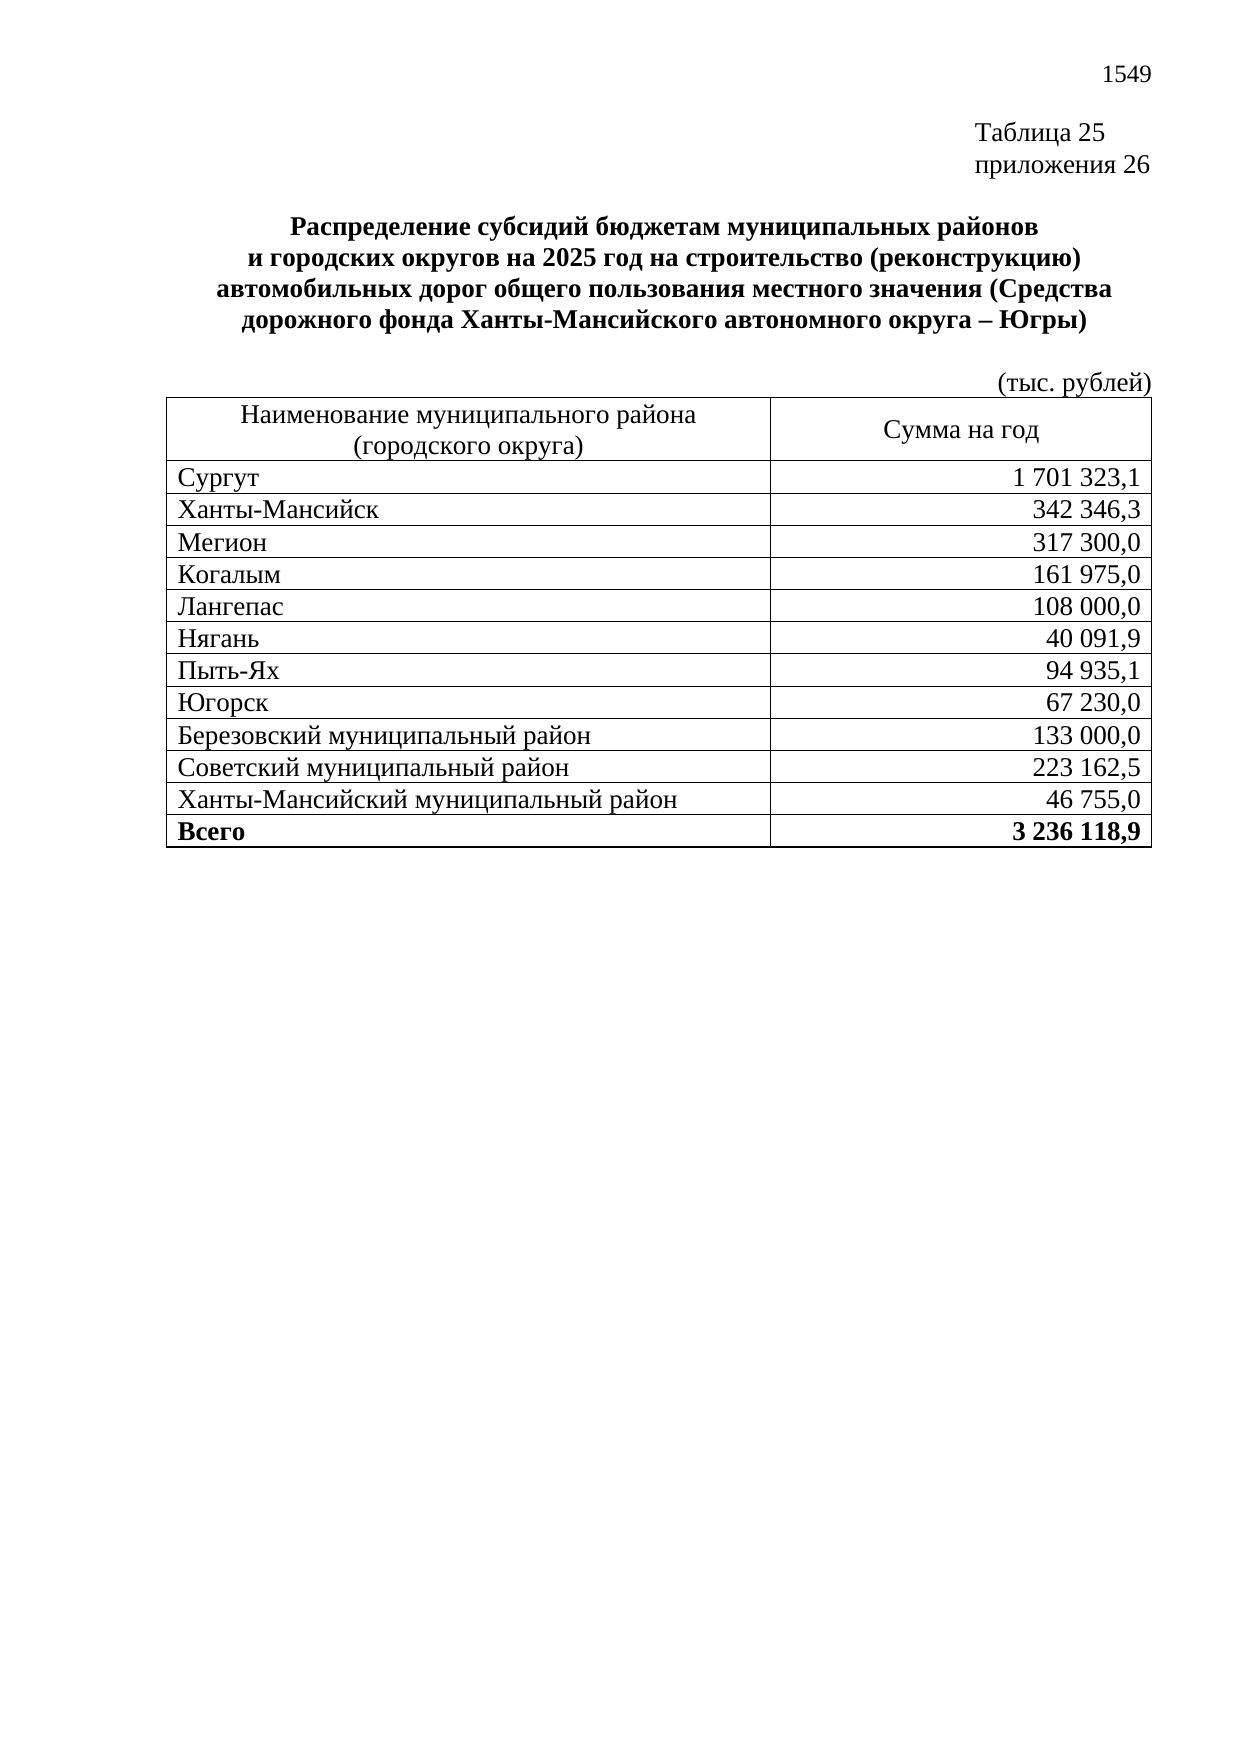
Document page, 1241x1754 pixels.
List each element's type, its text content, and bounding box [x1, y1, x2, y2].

table_cell 67 230,0 [771, 687, 1151, 718]
table_cell Всего [167, 815, 770, 846]
text Распределение субсидий бюджетам муниципальных районов [177, 210, 1152, 241]
table_cell Когалым [167, 558, 770, 589]
table_cell 94 935,1 [771, 654, 1151, 686]
table_cell Советский муниципальный район [167, 751, 770, 782]
text Таблица 25 [974, 117, 1152, 148]
table_cell Мегион [167, 526, 770, 557]
table_cell 1 701 323,1 [771, 461, 1151, 492]
table_cell Югорск [167, 687, 770, 718]
table_cell 317 300,0 [771, 526, 1151, 557]
table_cell 3 236 118,9 [771, 815, 1151, 846]
text (тыс. рублей) [177, 366, 1152, 397]
table_cell 161 975,0 [771, 558, 1151, 589]
table_cell Ханты-Мансийский муниципальный район [167, 783, 770, 814]
text приложения 26 [974, 148, 1152, 179]
table_cell 108 000,0 [771, 590, 1151, 621]
table_cell 40 091,9 [771, 622, 1151, 653]
table_cell Пыть-Ях [167, 654, 770, 686]
table_cell Нягань [167, 622, 770, 653]
table_cell Ханты-Мансийск [167, 494, 770, 524]
table_cell 133 000,0 [771, 719, 1151, 750]
table_cell Сургут [167, 461, 770, 492]
table_header Сумма на год [771, 398, 1151, 460]
table_cell 223 162,5 [771, 751, 1151, 782]
table_cell Лангепас [167, 590, 770, 621]
table_cell Березовский муниципальный район [167, 719, 770, 750]
table_header Наименование муниципального района (городского округа) [167, 398, 770, 460]
table_cell 46 755,0 [771, 783, 1151, 814]
table_cell 342 346,3 [771, 494, 1151, 524]
text и городских округов на 2025 год на строительство (реконструкцию) автомобильных дорог общего пользования местного значения (Средства дорожного фонда Ханты-Мансийского автономного округа – Югры) [177, 241, 1152, 334]
